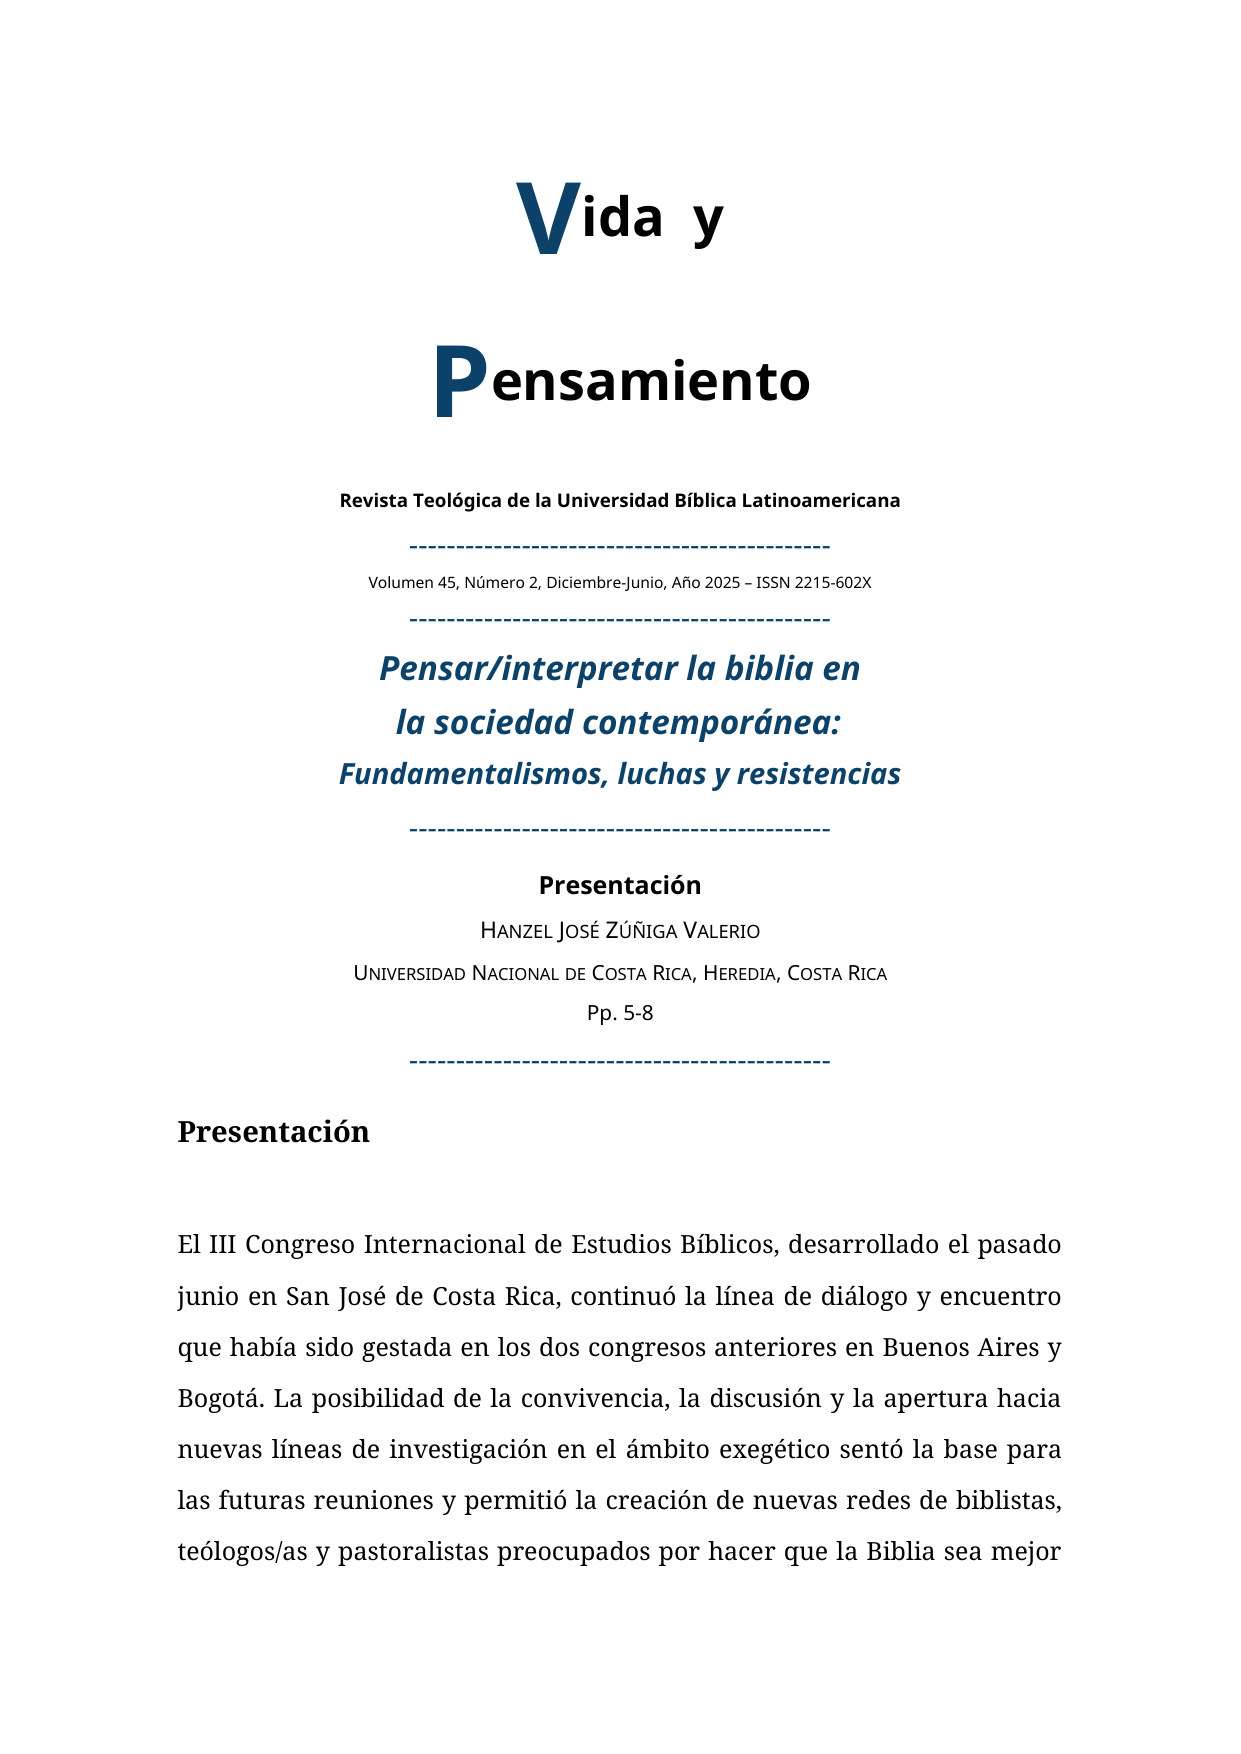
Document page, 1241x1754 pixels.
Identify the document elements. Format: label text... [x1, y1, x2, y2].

text Universidad Nacional de Costa Rica, Heredia, Costa Rica [177, 958, 1063, 987]
text --------------------------------------------- [177, 1039, 1063, 1078]
text Pensar/interpretar la biblia en [177, 644, 1063, 690]
text Pensamiento [177, 311, 1063, 447]
text Presentación [177, 867, 1063, 901]
text Presentación [177, 1111, 1063, 1151]
text Revista Teológica de la Universidad Bíblica Latinoamericana [177, 487, 1063, 512]
text --------------------------------------------- [177, 524, 1063, 563]
text Vida y [177, 148, 1063, 284]
text Fundamentalismos, luchas y resistencias [177, 753, 1063, 793]
text --------------------------------------------- [177, 807, 1063, 847]
text Pp. 5-8 [177, 998, 1063, 1027]
text --------------------------------------------- [177, 597, 1063, 637]
text Volumen 45, Número 2, Diciembre-Junio, Año 2025 – ISSN 2215-602X [177, 571, 1063, 593]
text la sociedad contemporánea: [177, 699, 1063, 744]
text Hanzel José Zúñiga Valerio [177, 914, 1063, 946]
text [177, 1227, 1063, 1567]
